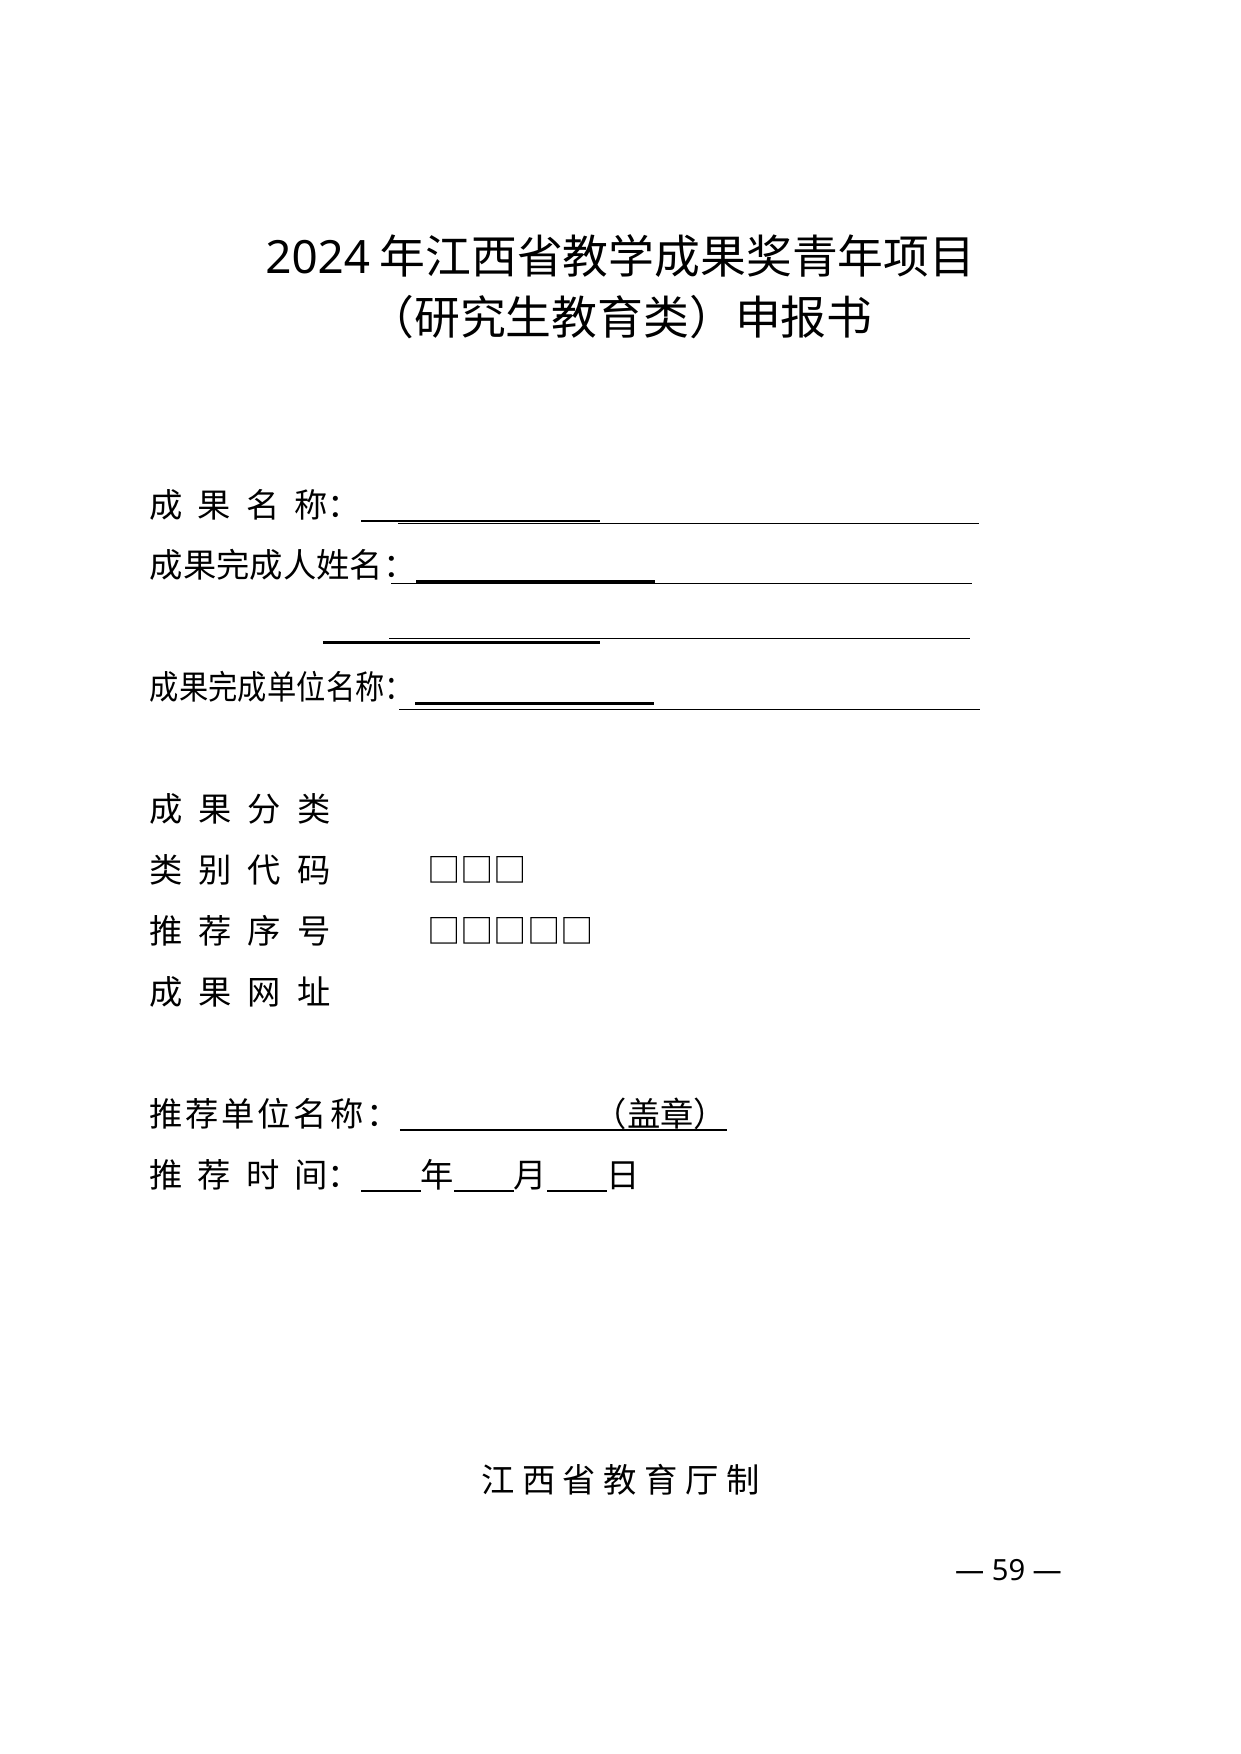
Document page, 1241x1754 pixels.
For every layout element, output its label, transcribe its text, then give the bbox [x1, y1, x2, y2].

text 成 果 名 称： [149, 468, 1091, 529]
text 类 别 代 码 □□□ [149, 834, 1091, 895]
text 推 荐 序 号 □□□□□ [149, 895, 1091, 956]
text 推 荐 时 间： 年 月 日 [149, 1138, 1091, 1199]
text 2024年江西省教学成果奖青年项目 [149, 224, 1091, 285]
text 成果完成人姓名： [149, 529, 1091, 590]
text 成果完成单位名称： [149, 651, 1091, 712]
text 成 果 网 址 [149, 956, 1091, 1017]
text 江 西 省 教 育 厅 制 [149, 1443, 1091, 1504]
text 成 果 分 类 [149, 773, 1091, 834]
text 推荐单位名称： （盖章） [149, 1078, 1091, 1138]
text （研究生教育类）申报书 [149, 285, 1091, 346]
